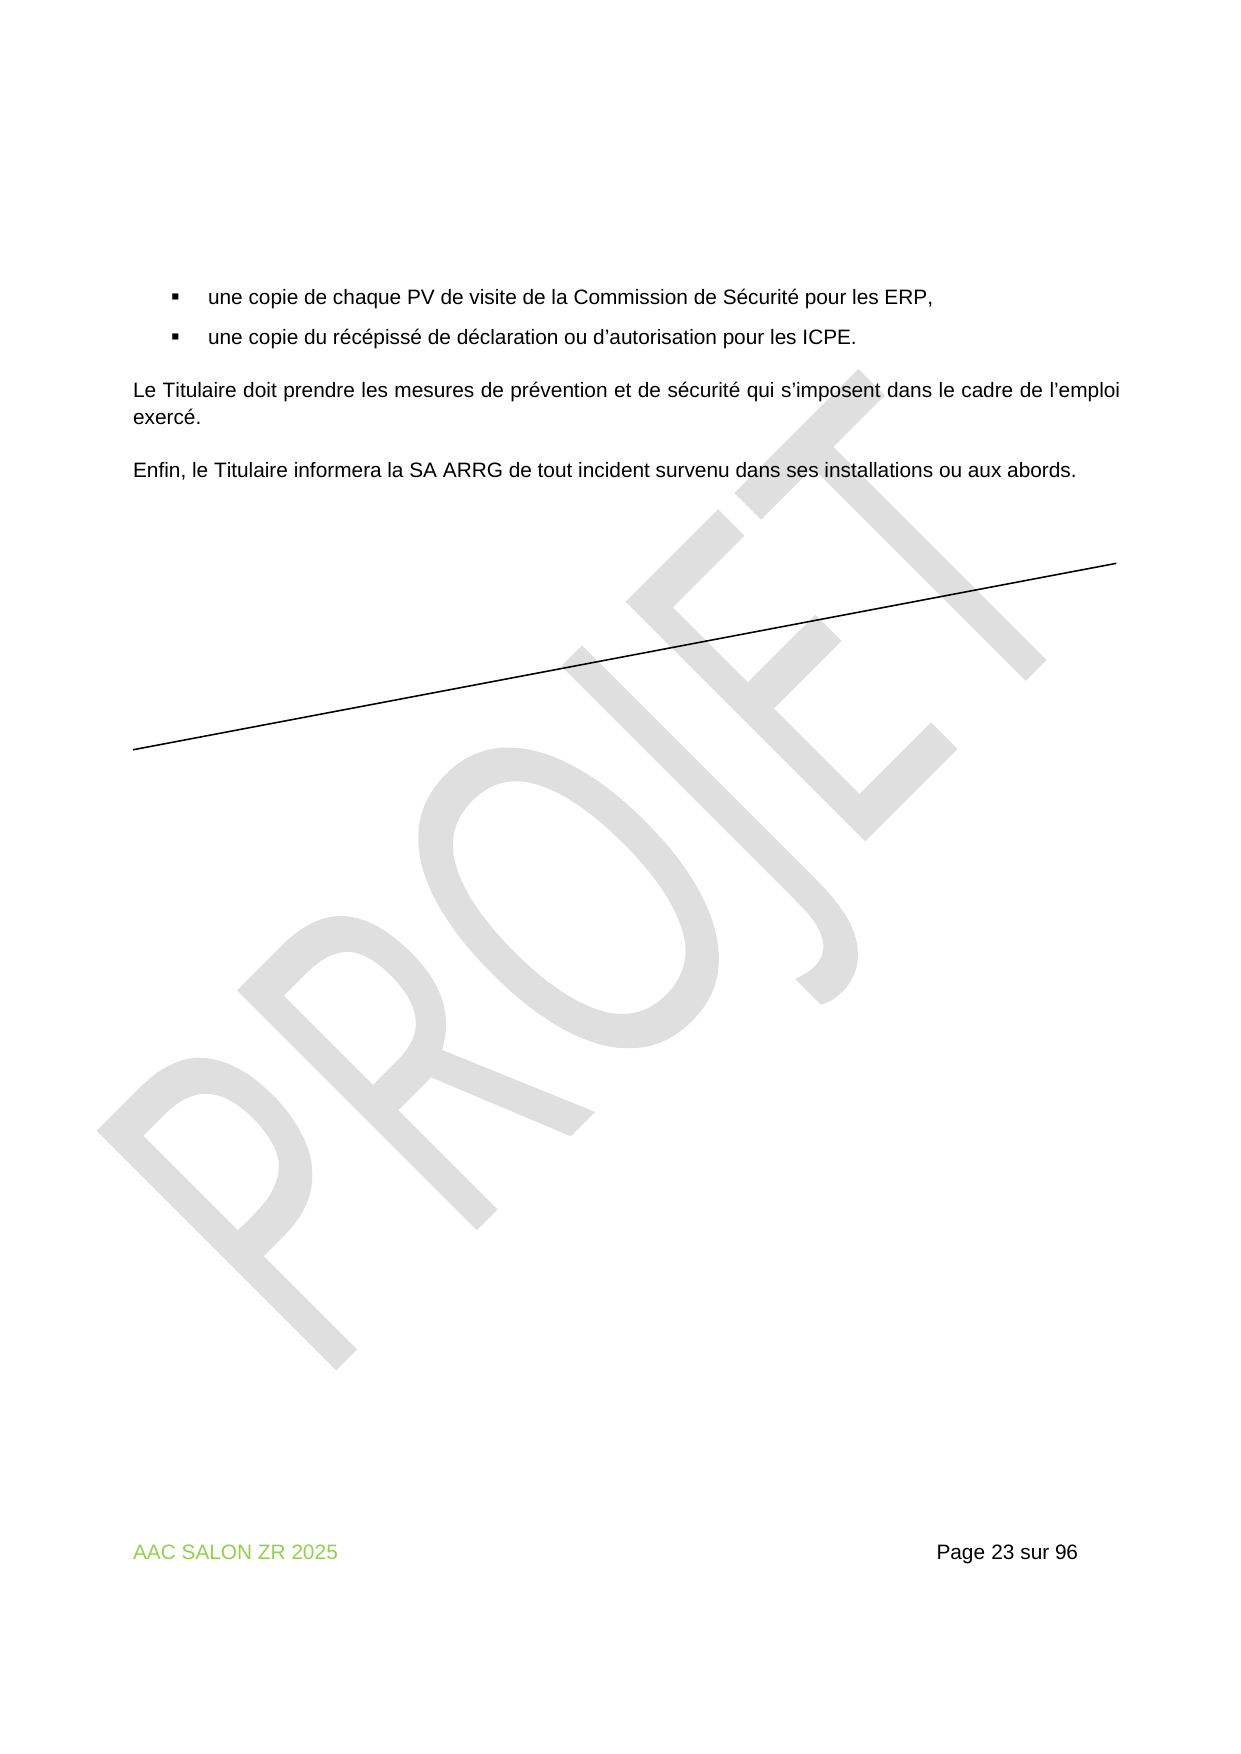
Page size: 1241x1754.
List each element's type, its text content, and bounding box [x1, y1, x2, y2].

text Le Titulaire doit prendre les mesures de prévention et de sécurité qui s’imposent dans le cadre de l’emploi exercé. [133, 378, 1122, 429]
text Enfin, le Titulaire informera la SA ARRG de tout incident survenu dans ses installations ou aux abords. [133, 458, 1122, 482]
text une copie de chaque PV de visite de la Commission de Sécurité pour les ERP, [170, 285, 1122, 309]
text une copie du récépissé de déclaration ou d’autorisation pour les ICPE. [170, 325, 1122, 349]
